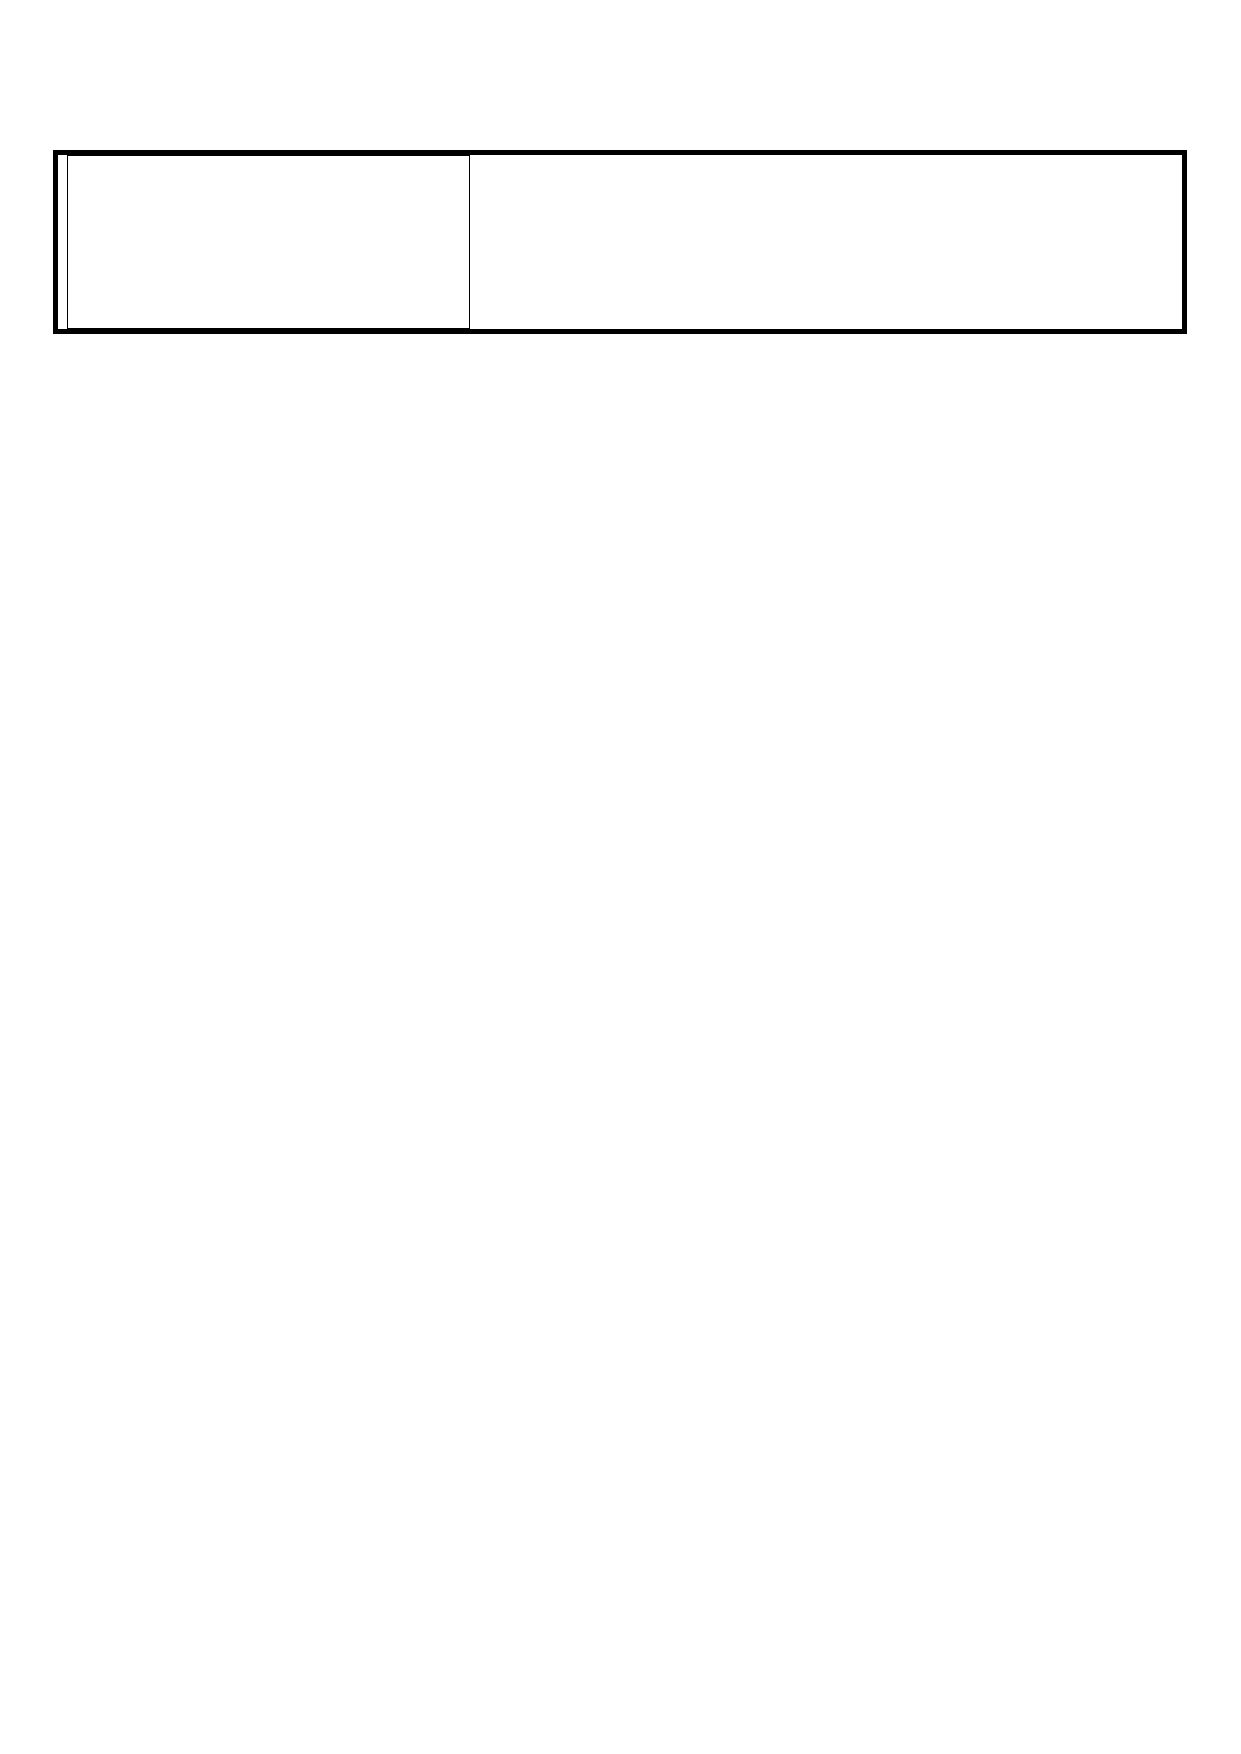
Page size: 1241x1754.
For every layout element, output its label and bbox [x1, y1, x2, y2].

table_cell [58, 155, 67, 329]
table_cell [68, 156, 469, 328]
table_cell [470, 155, 1182, 329]
